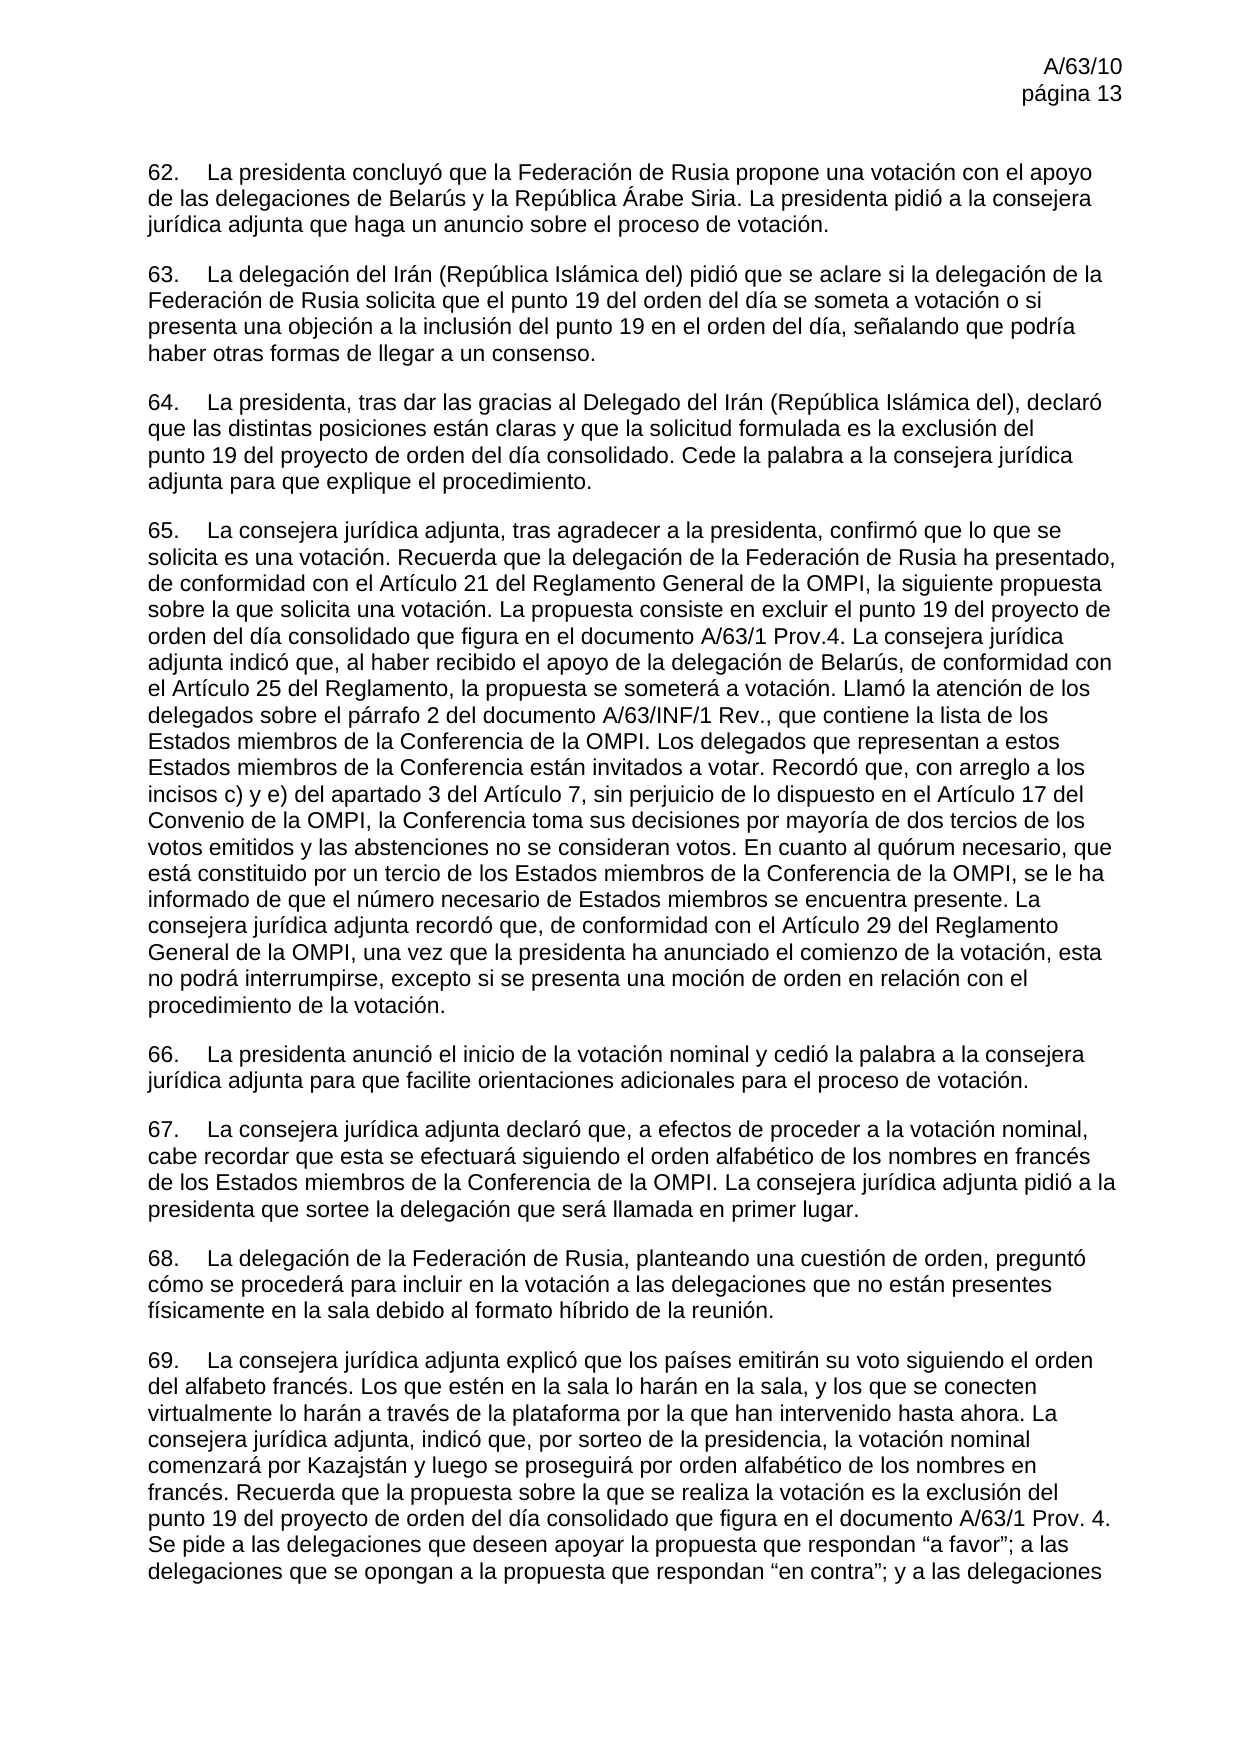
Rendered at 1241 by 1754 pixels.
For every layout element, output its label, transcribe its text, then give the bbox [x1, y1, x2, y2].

text La presidenta concluyó que la Federación de Rusia propone una votación con el apoyo de las delegaciones de Belarús y la República Árabe Siria. La presidenta pidió a la consejera jurídica adjunta que haga un anuncio sobre el proceso de votación. [148, 158, 1122, 238]
text La presidenta anunció el inicio de la votación nominal y cedió la palabra a la consejera jurídica adjunta para que facilite orientaciones adicionales para el proceso de votación. [148, 1041, 1122, 1093]
text La consejera jurídica adjunta, tras agradecer a la presidenta, confirmó que lo que se solicita es una votación. Recuerda que la delegación de la Federación de Rusia ha presentado, de conformidad con el Artículo 21 del Reglamento General de la OMPI, la siguiente propuesta sobre la que solicita una votación. La propuesta consiste en excluir el punto 19 del proyecto de orden del día consolidado que figura en el documento A/63/1 Prov.4. La consejera jurídica adjunta indicó que, al haber recibido el apoyo de la delegación de Belarús, de conformidad con el Artículo 25 del Reglamento, la propuesta se someterá a votación. Llamó la atención de los delegados sobre el párrafo 2 del documento A/63/INF/1 Rev., que contiene la lista de los Estados miembros de la Conferencia de la OMPI. Los delegados que representan a estos Estados miembros de la Conferencia están invitados a votar. Recordó que, con arreglo a los incisos c) y e) del apartado 3 del Artículo 7, sin perjuicio de lo dispuesto en el Artículo 17 del Convenio de la OMPI, la Conferencia toma sus decisiones por mayoría de dos tercios de los votos emitidos y las abstenciones no se consideran votos. En cuanto al quórum necesario, que está constituido por un tercio de los Estados miembros de la Conferencia de la OMPI, se le ha informado de que el número necesario de Estados miembros se encuentra presente. La consejera jurídica adjunta recordó que, de conformidad con el Artículo 29 del Reglamento General de la OMPI, una vez que la presidenta ha anunciado el comienzo de la votación, esta no podrá interrumpirse, excepto si se presenta una moción de orden en relación con el procedimiento de la votación. [148, 517, 1122, 1018]
text La presidenta, tras dar las gracias al Delegado del Irán (República Islámica del), declaró que las distintas posiciones están claras y que la solicitud formulada es la exclusión del punto 19 del proyecto de orden del día consolidado. Cede la palabra a la consejera jurídica adjunta para que explique el procedimiento. [148, 389, 1122, 494]
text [148, 1347, 1122, 1584]
text La delegación de la Federación de Rusia, planteando una cuestión de orden, preguntó cómo se procederá para incluir en la votación a las delegaciones que no están presentes físicamente en la sala debido al formato híbrido de la reunión. [148, 1245, 1122, 1324]
text La consejera jurídica adjunta declaró que, a efectos de proceder a la votación nominal, cabe recordar que esta se efectuará siguiendo el orden alfabético de los nombres en francés de los Estados miembros de la Conferencia de la OMPI. La consejera jurídica adjunta pidió a la presidenta que sortee la delegación que será llamada en primer lugar. [148, 1116, 1122, 1222]
text La delegación del Irán (República Islámica del) pidió que se aclare si la delegación de la Federación de Rusia solicita que el punto 19 del orden del día se someta a votación o si presenta una objeción a la inclusión del punto 19 en el orden del día, señalando que podría haber otras formas de llegar a un consenso. [148, 261, 1122, 366]
